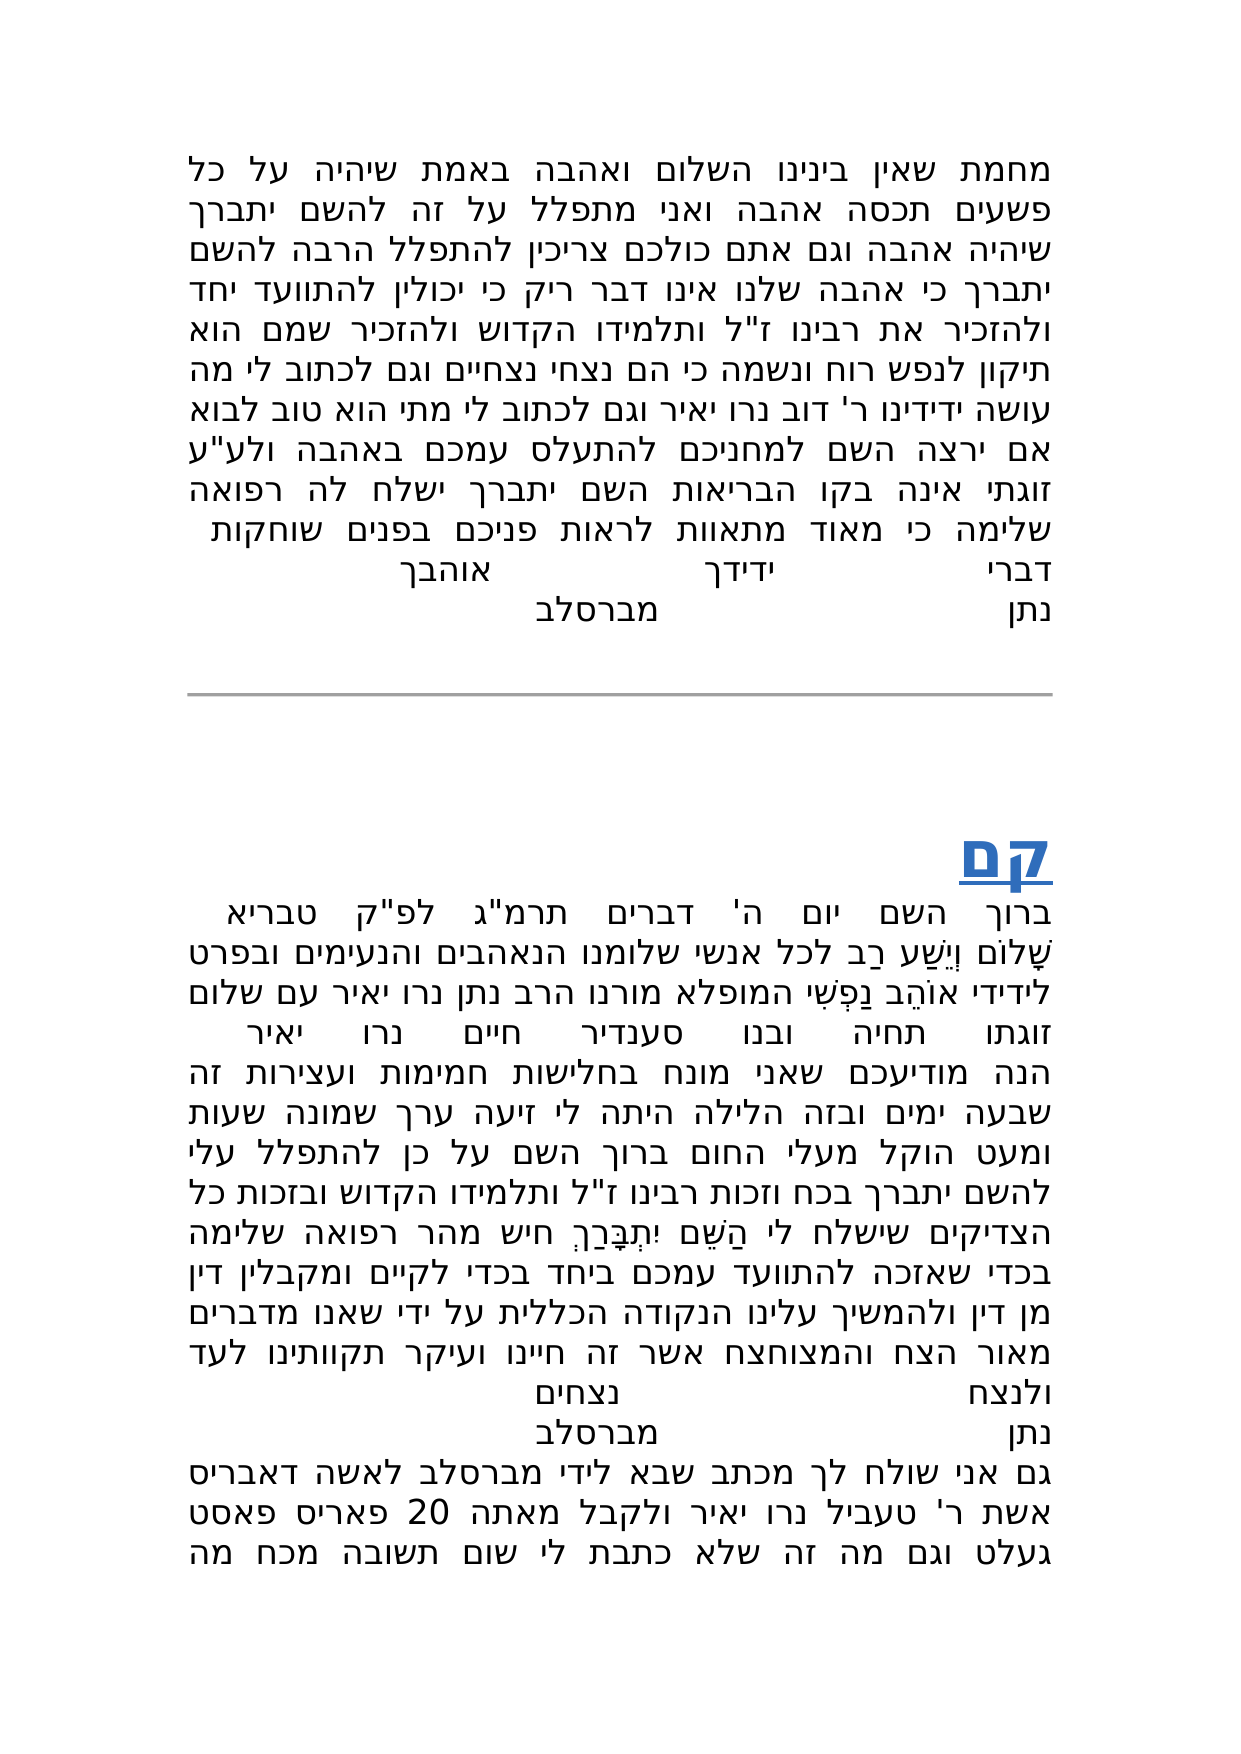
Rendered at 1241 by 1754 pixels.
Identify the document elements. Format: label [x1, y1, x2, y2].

text [187, 816, 1053, 1573]
text [187, 150, 1053, 659]
